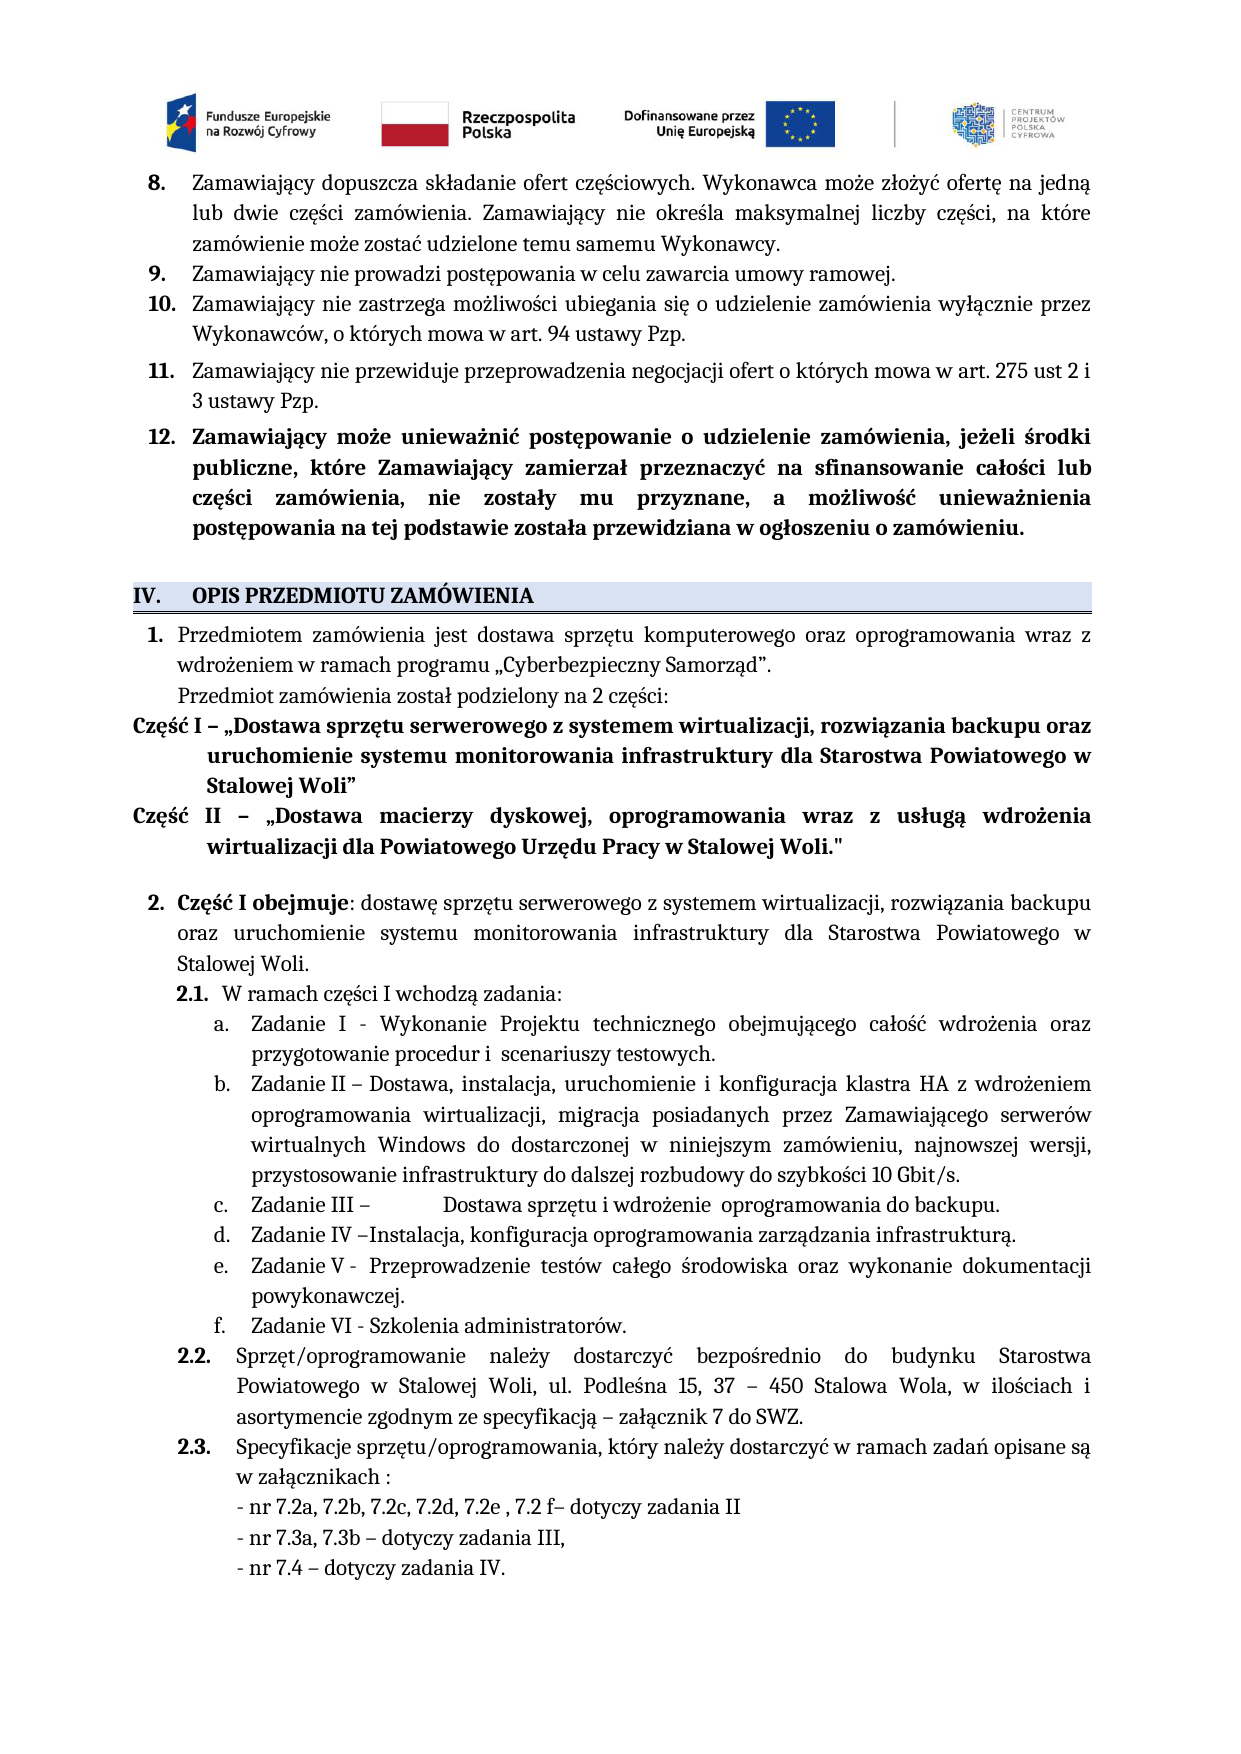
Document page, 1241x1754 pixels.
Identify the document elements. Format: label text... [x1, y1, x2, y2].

list - nr 7.3a, 7.3b – dotyczy zadania III, [236, 1524, 1092, 1551]
list Zadanie III – Dostawa sprzętu i wdrożenie oprogramowania do backupu. [214, 1192, 1092, 1218]
list Zamawiający nie prowadzi postępowania w celu zawarcia umowy ramowej. [148, 261, 1092, 287]
list Zamawiający dopuszcza składanie ofert częściowych. Wykonawca może złożyć ofertę na jedną lub dwie części zamówienia. Zamawiający nie określa maksymalnej liczby części, na które zamówienie może zostać udzielone temu samemu Wykonawcy. [148, 170, 1092, 257]
text Część I – „Dostawa sprzętu serwerowego z systemem wirtualizacji, rozwiązania backupu oraz uruchomienie systemu monitorowania infrastruktury dla Starostwa Powiatowego w Stalowej Woli” [133, 713, 1092, 799]
list Zadanie II – Dostawa, instalacja, uruchomienie i konfiguracja klastra HA z wdrożeniem oprogramowania wirtualizacji, migracja posiadanych przez Zamawiającego serwerów wirtualnych Windows do dostarczonej w niniejszym zamówieniu, najnowszej wersji, przystosowanie infrastruktury do dalszej rozbudowy do szybkości 10 Gbit/s. [214, 1071, 1092, 1188]
list Zadanie V - Przeprowadzenie testów całego środowiska oraz wykonanie dokumentacji powykonawczej. [214, 1252, 1092, 1309]
list Przedmiotem zamówienia jest dostawa sprzętu komputerowego oraz oprogramowania wraz z wdrożeniem w ramach programu „Cyberbezpieczny Samorząd”. [148, 622, 1092, 678]
list Zadanie I - Wykonanie Projektu technicznego obejmującego całość wdrożenia oraz przygotowanie procedur i scenariuszy testowych. [214, 1011, 1092, 1067]
list Zamawiający może unieważnić postępowanie o udzielenie zamówienia, jeżeli środki publiczne, które Zamawiający zamierzał przeznaczyć na sfinansowanie całości lub części zamówienia, nie zostały mu przyznane, a możliwość unieważnienia postępowania na tej podstawie została przewidziana w ogłoszeniu o zamówieniu. [148, 424, 1092, 541]
list Zadanie VI - Szkolenia administratorów. [214, 1313, 1092, 1339]
list - nr 7.2a, 7.2b, 7.2c, 7.2d, 7.2e , 7.2 f– dotyczy zadania II [236, 1494, 1092, 1521]
list W ramach części I wchodzą zadania: [176, 981, 1092, 1007]
list Zamawiający nie przewiduje przeprowadzenia negocjacji ofert o których mowa w art. 275 ust 2 i 3 ustawy Pzp. [148, 357, 1092, 414]
list - nr 7.4 – dotyczy zadania IV. [236, 1554, 1092, 1581]
text IV. OPIS PRZEDMIOTU ZAMÓWIENIA [133, 582, 1092, 611]
text Część II – „Dostawa macierzy dyskowej, oprogramowania wraz z usługą wdrożenia wirtualizacji dla Powiatowego Urzędu Pracy w Stalowej Woli." [133, 803, 1092, 860]
list Zadanie IV – Instalacja, konfiguracja oprogramowania zarządzania infrastrukturą. [214, 1222, 1092, 1249]
list Zamawiający nie zastrzega możliwości ubiegania się o udzielenie zamówienia wyłącznie przez Wykonawców, o których mowa w art. 94 ustawy Pzp. [148, 291, 1092, 347]
list Specyfikacje sprzętu/oprogramowania, który należy dostarczyć w ramach zadań opisane są w załącznikach : [177, 1434, 1092, 1490]
text Przedmiot zamówienia został podzielony na 2 części: [177, 682, 1092, 709]
list Sprzęt/oprogramowanie należy dostarczyć bezpośrednio do budynku Starostwa Powiatowego w Stalowej Woli, ul. Podleśna 15, 37 – 450 Stalowa Wola, w ilościach i asortymencie zgodnym ze specyfikacją – załącznik 7 do SWZ. [177, 1343, 1092, 1430]
list Część I obejmuje: dostawę sprzętu serwerowego z systemem wirtualizacji, rozwiązania backupu oraz uruchomienie systemu monitorowania infrastruktury dla Starostwa Powiatowego w Stalowej Woli. [148, 890, 1092, 977]
